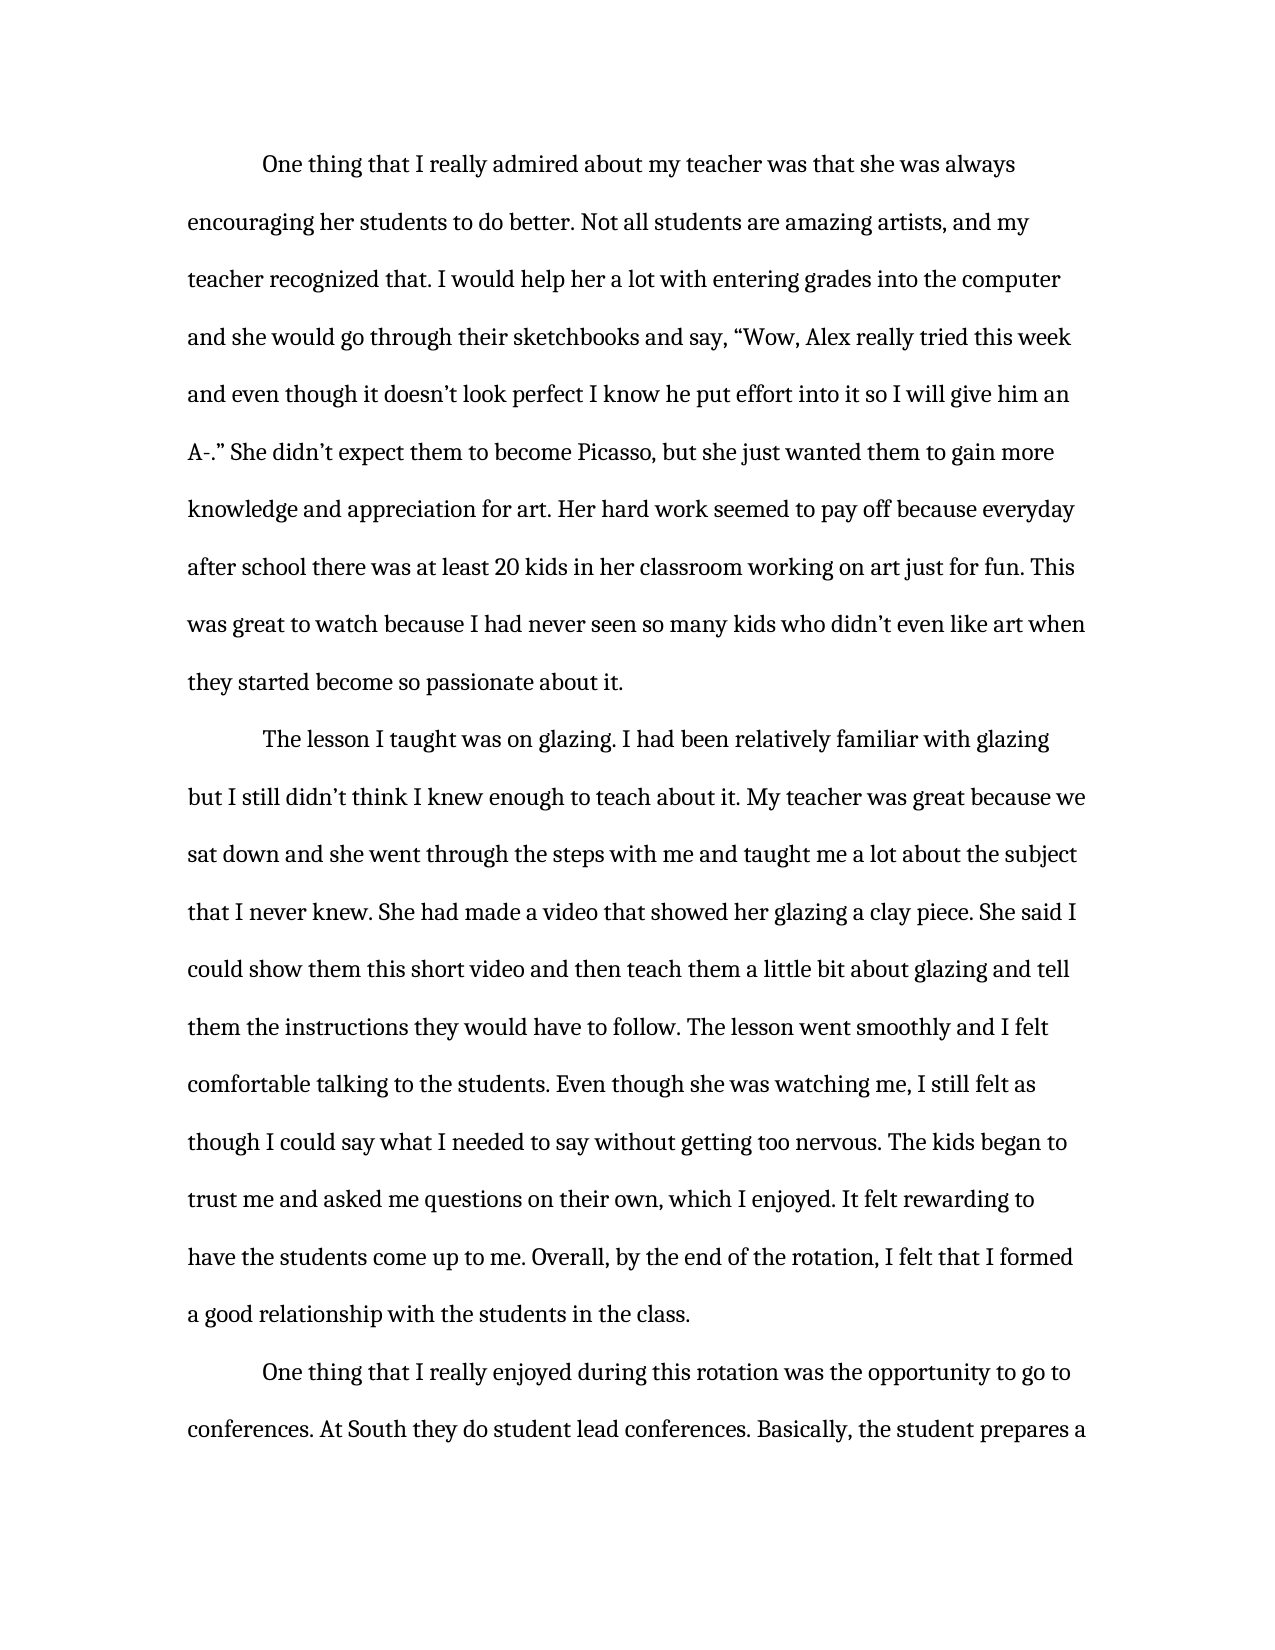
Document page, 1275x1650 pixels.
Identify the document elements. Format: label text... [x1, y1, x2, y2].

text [187, 1357, 1087, 1444]
text One thing that I really admired about my teacher was that she was always encouraging her students to do better. Not all students are amazing artists, and my teacher recognized that. I would help her a lot with entering grades into the computer and she would go through their sketchbooks and say, “Wow, Alex really tried this week and even though it doesn’t look perfect I know he put effort into it so I will give him an A-.” She didn’t expect them to become Picasso, but she just wanted them to gain more knowledge and appreciation for art. Her hard work seemed to pay off because everyday after school there was at least 20 kids in her classroom working on art just for fun. This was great to watch because I had never seen so many kids who didn’t even like art when they started become so passionate about it. [187, 150, 1087, 696]
text The lesson I taught was on glazing. I had been relatively familiar with glazing but I still didn’t think I knew enough to teach about it. My teacher was great because we sat down and she went through the steps with me and taught me a lot about the subject that I never knew. She had made a video that showed her glazing a clay piece. She said I could show them this short video and then teach them a little bit about glazing and tell them the instructions they would have to follow. The lesson went smoothly and I felt comfortable talking to the students. Even though she was watching me, I still felt as though I could say what I needed to say without getting too nervous. The kids began to trust me and asked me questions on their own, which I enjoyed. It felt rewarding to have the students come up to me. Overall, by the end of the rotation, I felt that I formed a good relationship with the students in the class. [187, 725, 1087, 1329]
